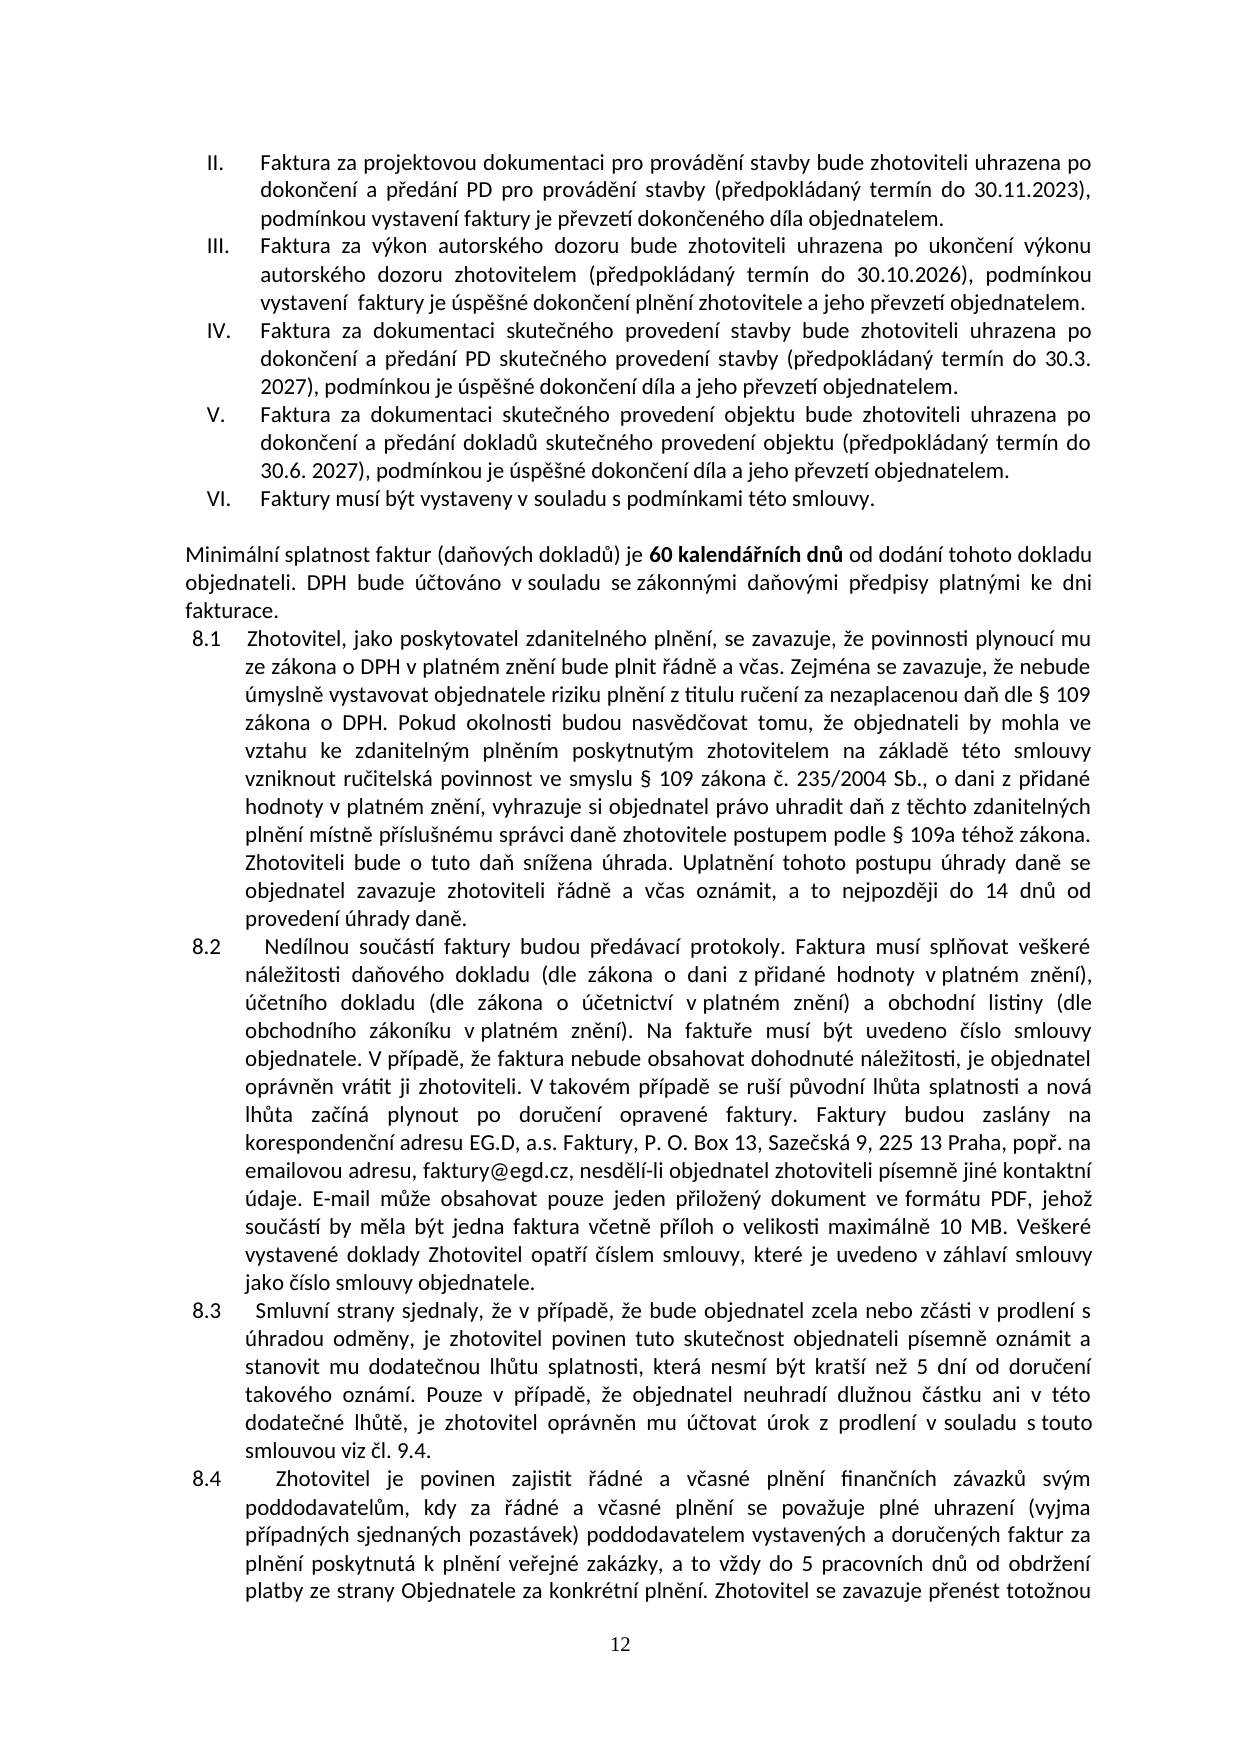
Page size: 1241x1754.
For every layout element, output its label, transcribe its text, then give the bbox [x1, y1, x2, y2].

list Faktura za výkon autorského dozoru bude zhotoviteli uhrazena po ukončení výkonu autorského dozoru zhotovitelem (předpokládaný termín do 30.10.2026), podmínkou vystavení faktury je úspěšné dokončení plnění zhotovitele a jeho převzetí objednatelem. [207, 232, 1093, 316]
subtitle Nedílnou součástí faktury budou předávací protokoly. Faktura musí splňovat veškeré náležitosti daňového dokladu (dle zákona o dani z přidané hodnoty v platném znění), účetního dokladu (dle zákona o účetnictví v platném znění) a obchodní listiny (dle obchodního zákoníku v platném znění). Na faktuře musí být uvedeno číslo smlouvy objednatele. V případě, že faktura nebude obsahovat dohodnuté náležitosti, je objednatel oprávněn vrátit ji zhotoviteli. V takovém případě se ruší původní lhůta splatnosti a nová lhůta začíná plynout po doručení opravené faktury. Faktury budou zaslány na korespondenční adresu EG.D, a.s. Faktury, P. O. Box 13, Sazečská 9, 225 13 Praha, popř. na emailovou adresu, faktury@egd.cz, nesdělí-li objednatel zhotoviteli písemně jiné kontaktní údaje. E-mail může obsahovat pouze jeden přiložený dokument ve formátu PDF, jehož součástí by měla být jedna faktura včetně příloh o velikosti maximálně 10 MB. Veškeré vystavené doklady Zhotovitel opatří číslem smlouvy, které je uvedeno v záhlaví smlouvy jako číslo smlouvy objednatele. [192, 932, 1093, 1296]
text Minimální splatnost faktur (daňových dokladů) je 60 kalendářních dnů od dodání tohoto dokladu objednateli. DPH bude účtováno v souladu se zákonnými daňovými předpisy platnými ke dni fakturace. [185, 540, 1093, 624]
list Faktura za dokumentaci skutečného provedení objektu bude zhotoviteli uhrazena po dokončení a předání dokladů skutečného provedení objektu (předpokládaný termín do 30.6. 2027), podmínkou je úspěšné dokončení díla a jeho převzetí objednatelem. [207, 400, 1093, 484]
list Faktury musí být vystaveny v souladu s podmínkami této smlouvy. [207, 484, 1093, 512]
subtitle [192, 1464, 1093, 1605]
list Faktura za dokumentaci skutečného provedení stavby bude zhotoviteli uhrazena po dokončení a předání PD skutečného provedení stavby (předpokládaný termín do 30.3. 2027), podmínkou je úspěšné dokončení díla a jeho převzetí objednatelem. [207, 316, 1093, 400]
subtitle Zhotovitel, jako poskytovatel zdanitelného plnění, se zavazuje, že povinnosti plynoucí mu ze zákona o DPH v platném znění bude plnit řádně a včas. Zejména se zavazuje, že nebude úmyslně vystavovat objednatele riziku plnění z titulu ručení za nezaplacenou daň dle § 109 zákona o DPH. Pokud okolnosti budou nasvědčovat tomu, že objednateli by mohla ve vztahu ke zdanitelným plněním poskytnutým zhotovitelem na základě této smlouvy vzniknout ručitelská povinnost ve smyslu § 109 zákona č. 235/2004 Sb., o dani z přidané hodnoty v platném znění, vyhrazuje si objednatel právo uhradit daň z těchto zdanitelných plnění místně příslušnému správci daně zhotovitele postupem podle § 109a téhož zákona. Zhotoviteli bude o tuto daň snížena úhrada. Uplatnění tohoto postupu úhrady daně se objednatel zavazuje zhotoviteli řádně a včas oznámit, a to nejpozději do 14 dnů od provedení úhrady daně. [192, 624, 1093, 932]
list Faktura za projektovou dokumentaci pro provádění stavby bude zhotoviteli uhrazena po dokončení a předání PD pro provádění stavby (předpokládaný termín do 30.11.2023), podmínkou vystavení faktury je převzetí dokončeného díla objednatelem. [207, 148, 1093, 232]
subtitle Smluvní strany sjednaly, že v případě, že bude objednatel zcela nebo zčásti v prodlení s úhradou odměny, je zhotovitel povinen tuto skutečnost objednateli písemně oznámit a stanovit mu dodatečnou lhůtu splatnosti, která nesmí být kratší než 5 dní od doručení takového oznámí. Pouze v případě, že objednatel neuhradí dlužnou částku ani v této dodatečné lhůtě, je zhotovitel oprávněn mu účtovat úrok z prodlení v souladu s touto smlouvou viz čl. 9.4. [192, 1296, 1093, 1464]
